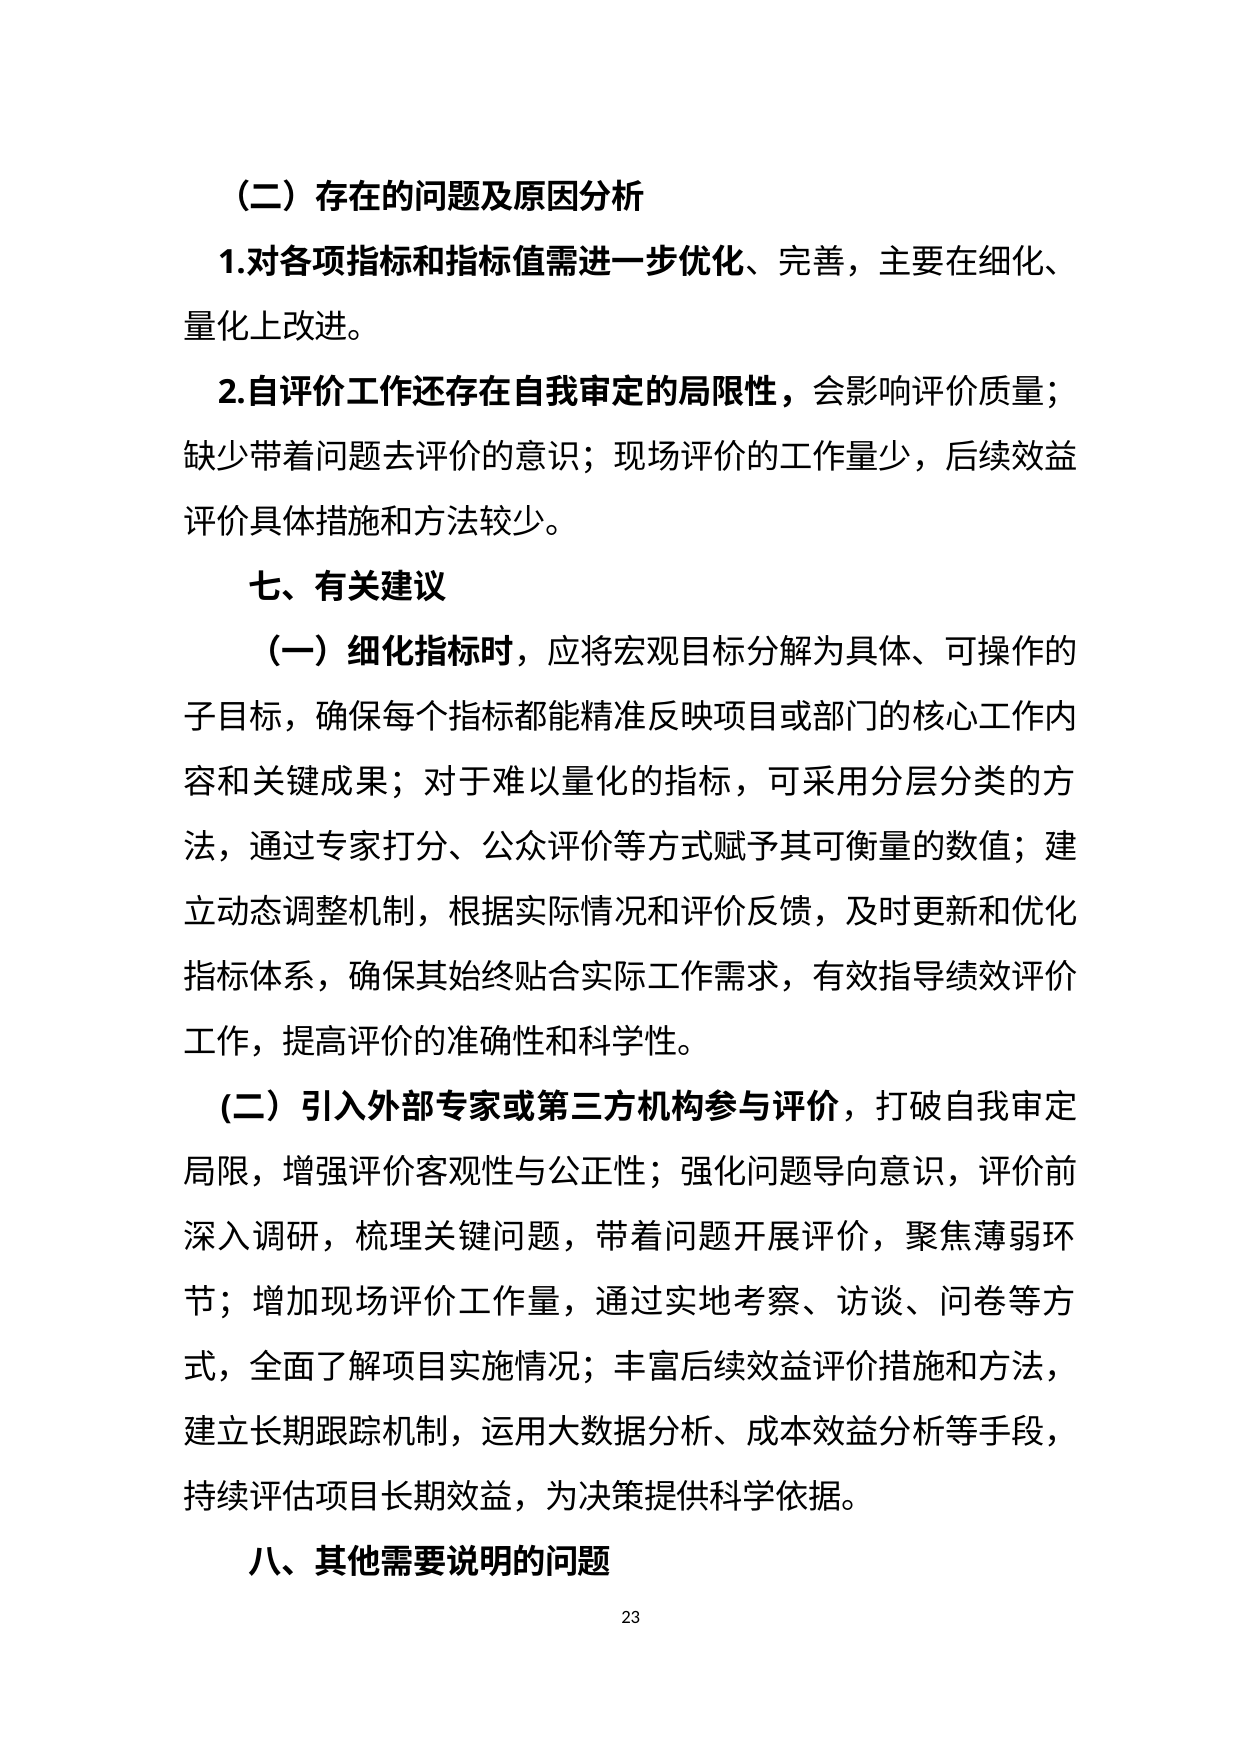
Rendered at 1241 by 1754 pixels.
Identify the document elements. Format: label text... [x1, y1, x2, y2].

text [183, 162, 1078, 552]
text （一）细化指标时，应将宏观目标分解为具体、可操作的子目标，确保每个指标都能精准反映项目或部门的核心工作内容和关键成果；对于难以量化的指标，可采用分层分类的方法，通过专家打分、公众评价等方式赋予其可衡量的数值；建立动态调整机制，根据实际情况和评价反馈，及时更新和优化指标体系，确保其始终贴合实际工作需求，有效指导绩效评价工作，提高评价的准确性和科学性。 (二）引入外部专家或第三方机构参与评价，打破自我审定局限，增强评价客观性与公正性；强化问题导向意识，评价前深入调研，梳理关键问题，带着问题开展评价，聚焦薄弱环节；增加现场评价工作量，通过实地考察、访谈、问卷等方式，全面了解项目实施情况；丰富后续效益评价措施和方法，建立长期跟踪机制，运用大数据分析、成本效益分析等手段，持续评估项目长期效益，为决策提供科学依据。 [183, 617, 1078, 1527]
text 八、其他需要说明的问题 [183, 1527, 1078, 1592]
text 七、有关建议 [183, 552, 1078, 617]
